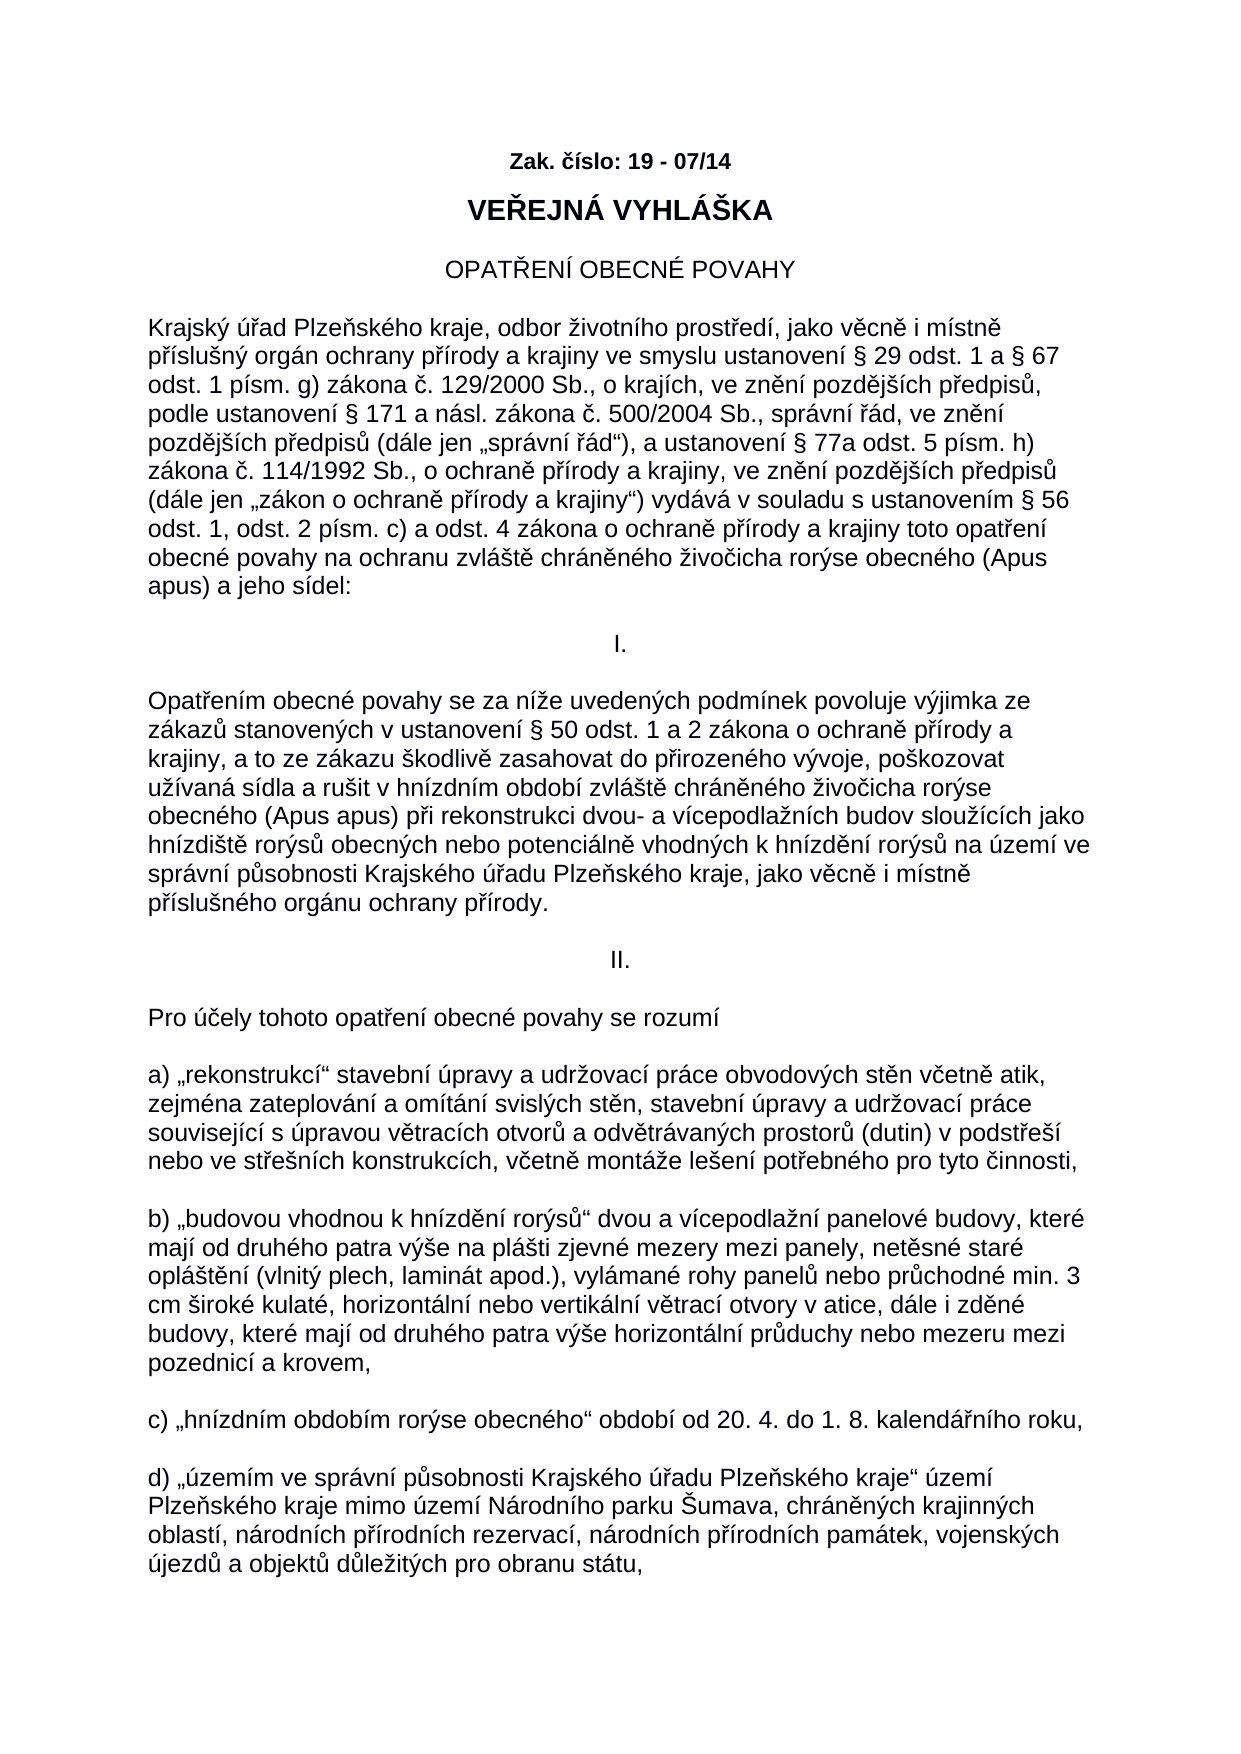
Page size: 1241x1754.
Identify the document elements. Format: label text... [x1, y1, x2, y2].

text pozdějších předpisů (dále jen „správní řád“), a ustanovení § 77a odst. 5 písm. h) [148, 427, 1093, 456]
text OPATŘENÍ OBECNÉ POVAHY [148, 255, 1093, 284]
text apus) a jeho sídel: [148, 571, 1093, 600]
text II. [148, 945, 1093, 974]
text příslušný orgán ochrany přírody a krajiny ve smyslu ustanovení § 29 odst. 1 a § 67 [148, 341, 1093, 370]
text (dále jen „zákon o ochraně přírody a krajiny“) vydává v souladu s ustanovením § 56 [148, 485, 1093, 514]
text obecné povahy na ochranu zvláště chráněného živočicha rorýse obecného (Apus [148, 542, 1093, 571]
text Pro účely tohoto opatření obecné povahy se rozumí [148, 1002, 1093, 1031]
text I. [148, 629, 1093, 657]
text d) „územím ve správní působnosti Krajského úřadu Plzeňského kraje“ území Plzeňského kraje mimo území Národního parku Šumava, chráněných krajinných oblastí, národních přírodních rezervací, národních přírodních památek, vojenských újezdů a objektů důležitých pro obranu státu, [148, 1462, 1093, 1577]
text odst. 1 písm. g) zákona č. 129/2000 Sb., o krajích, ve znění pozdějších předpisů, [148, 370, 1093, 399]
text c) „hnízdním obdobím rorýse obecného“ období od 20. 4. do 1. 8. kalendářního roku, [148, 1405, 1093, 1434]
text VEŘEJNÁ VYHLÁŠKA [148, 193, 1093, 226]
text Zak. číslo: 19 - 07/14 [148, 148, 1093, 174]
text a) „rekonstrukcí“ stavební úpravy a udržovací práce obvodových stěn včetně atik, zejména zateplování a omítání svislých stěn, stavební úpravy a udržovací práce související s úpravou větracích otvorů a odvětrávaných prostorů (dutin) v podstřeší nebo ve střešních konstrukcích, včetně montáže lešení potřebného pro tyto činnosti, [148, 1060, 1093, 1175]
text odst. 1, odst. 2 písm. c) a odst. 4 zákona o ochraně přírody a krajiny toto opatření [148, 514, 1093, 542]
text zákona č. 114/1992 Sb., o ochraně přírody a krajiny, ve znění pozdějších předpisů [148, 456, 1093, 485]
text podle ustanovení § 171 a násl. zákona č. 500/2004 Sb., správní řád, ve znění [148, 399, 1093, 427]
text Krajský úřad Plzeňského kraje, odbor životního prostředí, jako věcně i místně [148, 312, 1093, 341]
text Opatřením obecné povahy se za níže uvedených podmínek povoluje výjimka ze zákazů stanovených v ustanovení § 50 odst. 1 a 2 zákona o ochraně přírody a krajiny, a to ze zákazu škodlivě zasahovat do přirozeného vývoje, poškozovat užívaná sídla a rušit v hnízdním období zvláště chráněného živočicha rorýse obecného (Apus apus) při rekonstrukci dvou- a vícepodlažních budov sloužících jako hnízdiště rorýsů obecných nebo potenciálně vhodných k hnízdění rorýsů na území ve správní působnosti Krajského úřadu Plzeňského kraje, jako věcně i místně příslušného orgánu ochrany přírody. [148, 686, 1093, 916]
text b) „budovou vhodnou k hnízdění rorýsů“ dvou a vícepodlažní panelové budovy, které mají od druhého patra výše na plášti zjevné mezery mezi panely, netěsné staré opláštění (vlnitý plech, laminát apod.), vylámané rohy panelů nebo průchodné min. 3 cm široké kulaté, horizontální nebo vertikální větrací otvory v atice, dále i zděné budovy, které mají od druhého patra výše horizontální průduchy nebo mezeru mezi pozednicí a krovem, [148, 1204, 1093, 1376]
